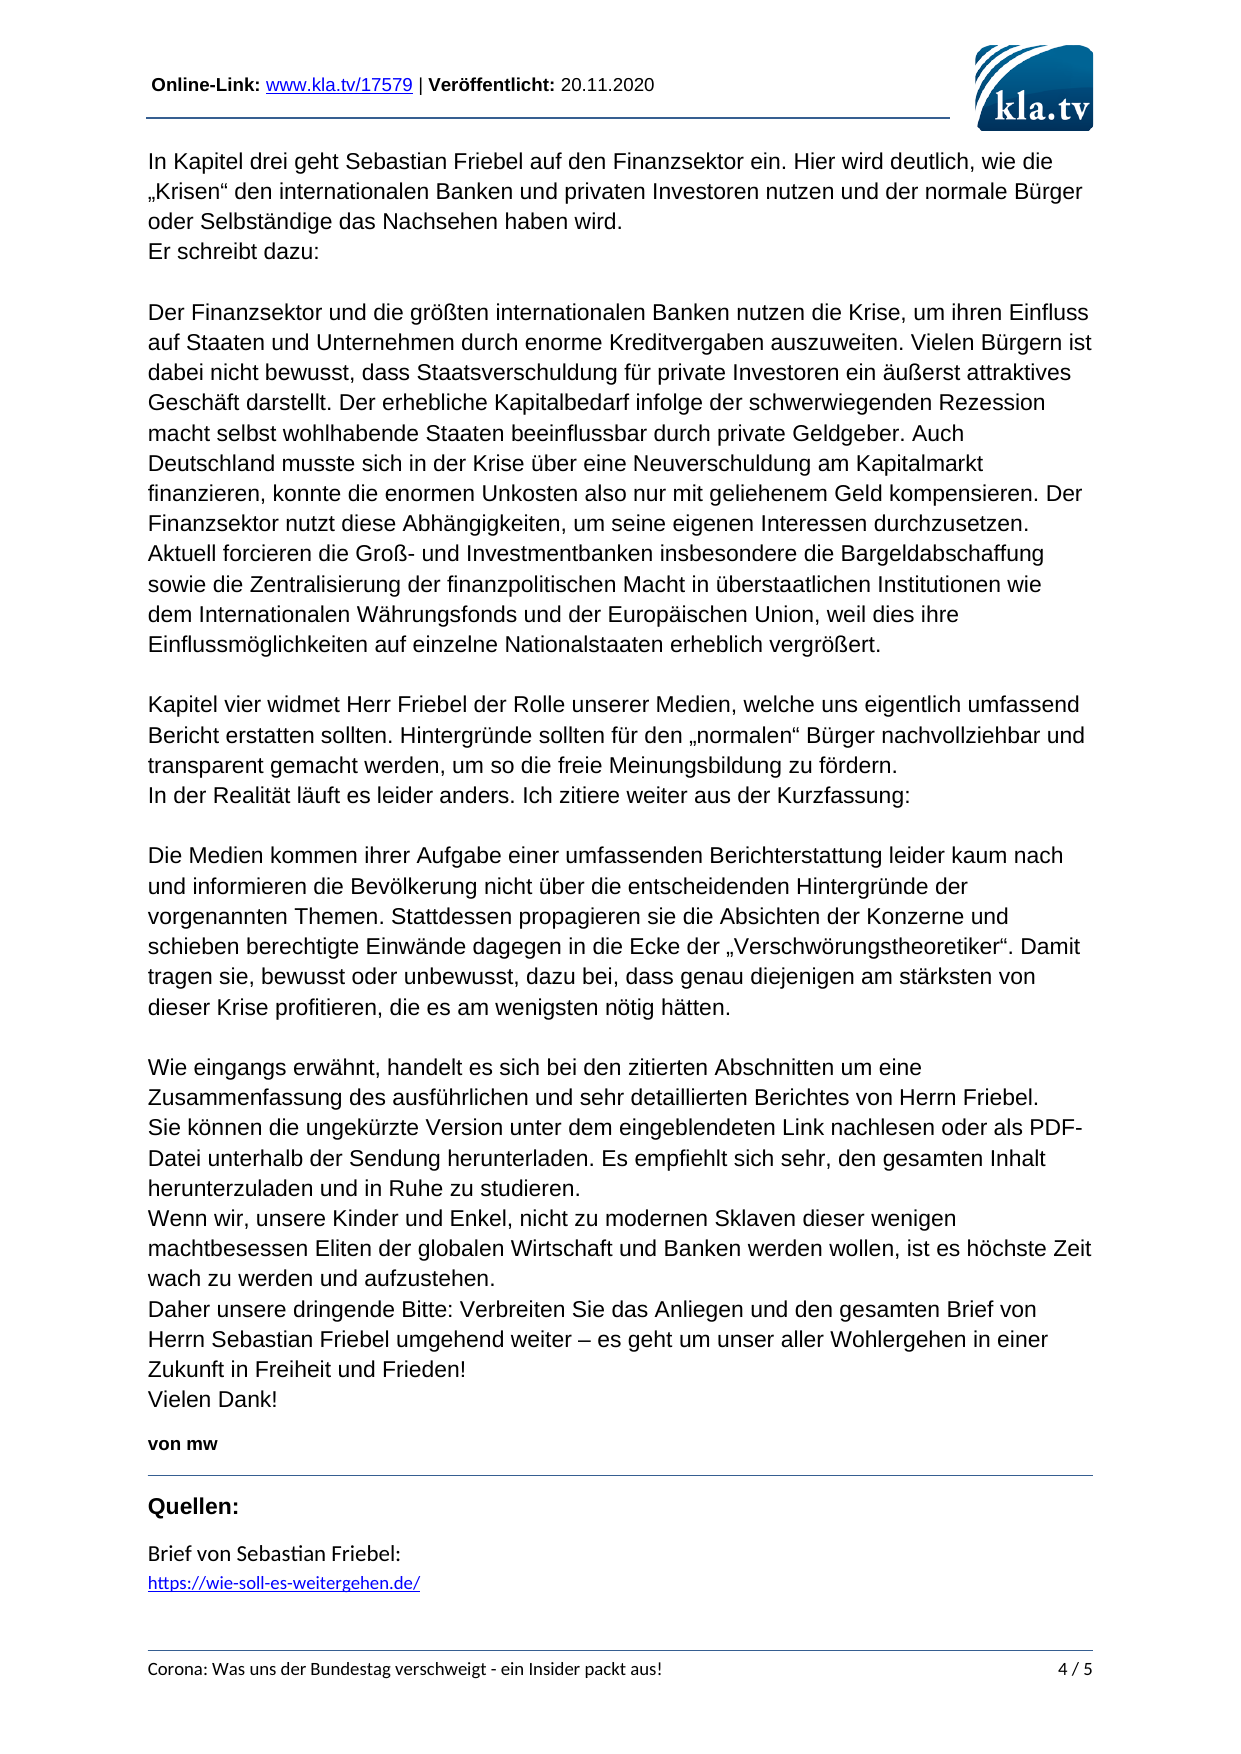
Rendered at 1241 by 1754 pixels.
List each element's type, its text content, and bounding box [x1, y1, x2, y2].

text Quellen: [148, 1476, 1093, 1519]
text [148, 148, 1093, 1412]
text von mw [148, 1433, 1093, 1454]
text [148, 1539, 1093, 1626]
